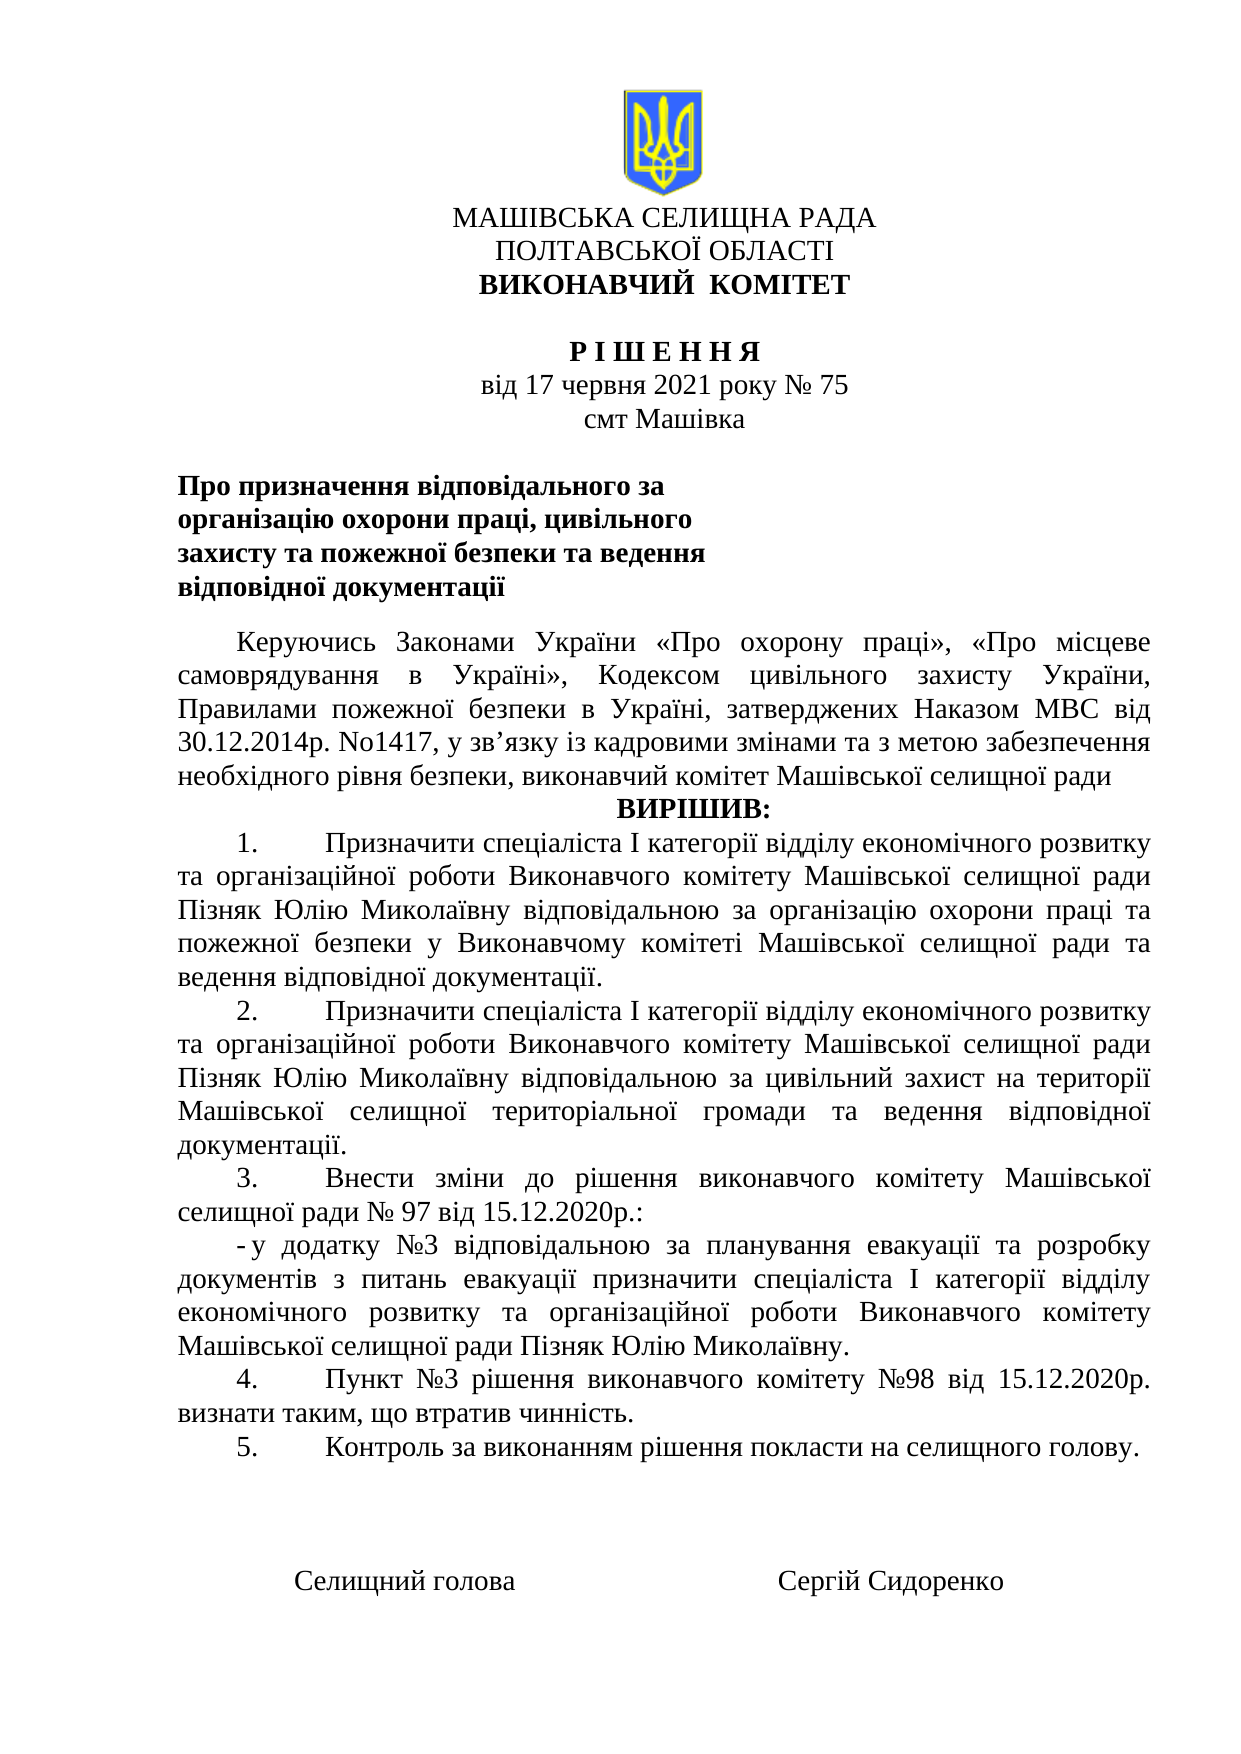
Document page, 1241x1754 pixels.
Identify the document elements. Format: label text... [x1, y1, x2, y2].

text від 17 червня 2021 року № 75 [177, 367, 1152, 401]
text ВИКОНАВЧИЙ КОМІТЕТ [177, 267, 1152, 300]
text Про призначення відповідального за організацію охорони праці, цивільного захисту та пожежної безпеки та ведення відповідної документації [177, 468, 783, 602]
text Селищний голова Сергій Сидоренко [177, 1563, 1152, 1596]
text Керуючись Законами України «Про охорону праці», «Про місцеве самоврядування в Україні», Кодексом цивільного захисту України, Правилами пожежної безпеки в Україні, затверджених Наказом МВС від 30.12.2014р. No1417, у зв’язку із кадровими змінами та з метою забезпечення необхідного рівня безпеки, виконавчий комітет Машівської селищної ради [177, 624, 1152, 791]
text ВИРІШИВ: [177, 791, 1152, 825]
list Контроль за виконанням рішення покласти на селищного голову. [177, 1429, 1152, 1462]
list Внести зміни до рішення виконавчого комітету Машівської селищної ради № 97 від 15.12.2020р.: [177, 1160, 1152, 1227]
list Призначити спеціаліста І категорії відділу економічного розвитку та організаційної роботи Виконавчого комітету Машівської селищної ради Пізняк Юлію Миколаївну відповідальною за цивільний захист на території Машівської селищної територіальної громади та ведення відповідної документації. [177, 993, 1152, 1160]
text ПОЛТАВСЬКОЇ ОБЛАСТІ [177, 233, 1152, 267]
text МАШІВСЬКА СЕЛИЩНА РАДА [177, 200, 1152, 233]
text Р І Ш Е Н Н Я [177, 334, 1152, 367]
list Пункт №3 рішення виконавчого комітету №98 від 15.12.2020р. визнати таким, що втратив чинність. [177, 1362, 1152, 1429]
list у додатку №3 відповідальною за планування евакуації та розробку документів з питань евакуації призначити спеціаліста І категорії відділу економічного розвитку та організаційної роботи Виконавчого комітету Машівської селищної ради Пізняк Юлію Миколаївну. [177, 1227, 1152, 1362]
text смт Машівка [177, 401, 1152, 434]
list Призначити спеціаліста І категорії відділу економічного розвитку та організаційної роботи Виконавчого комітету Машівської селищної ради Пізняк Юлію Миколаївну відповідальною за організацію охорони праці та пожежної безпеки у Виконавчому комітеті Машівської селищної ради та ведення відповідної документації. [177, 825, 1152, 993]
